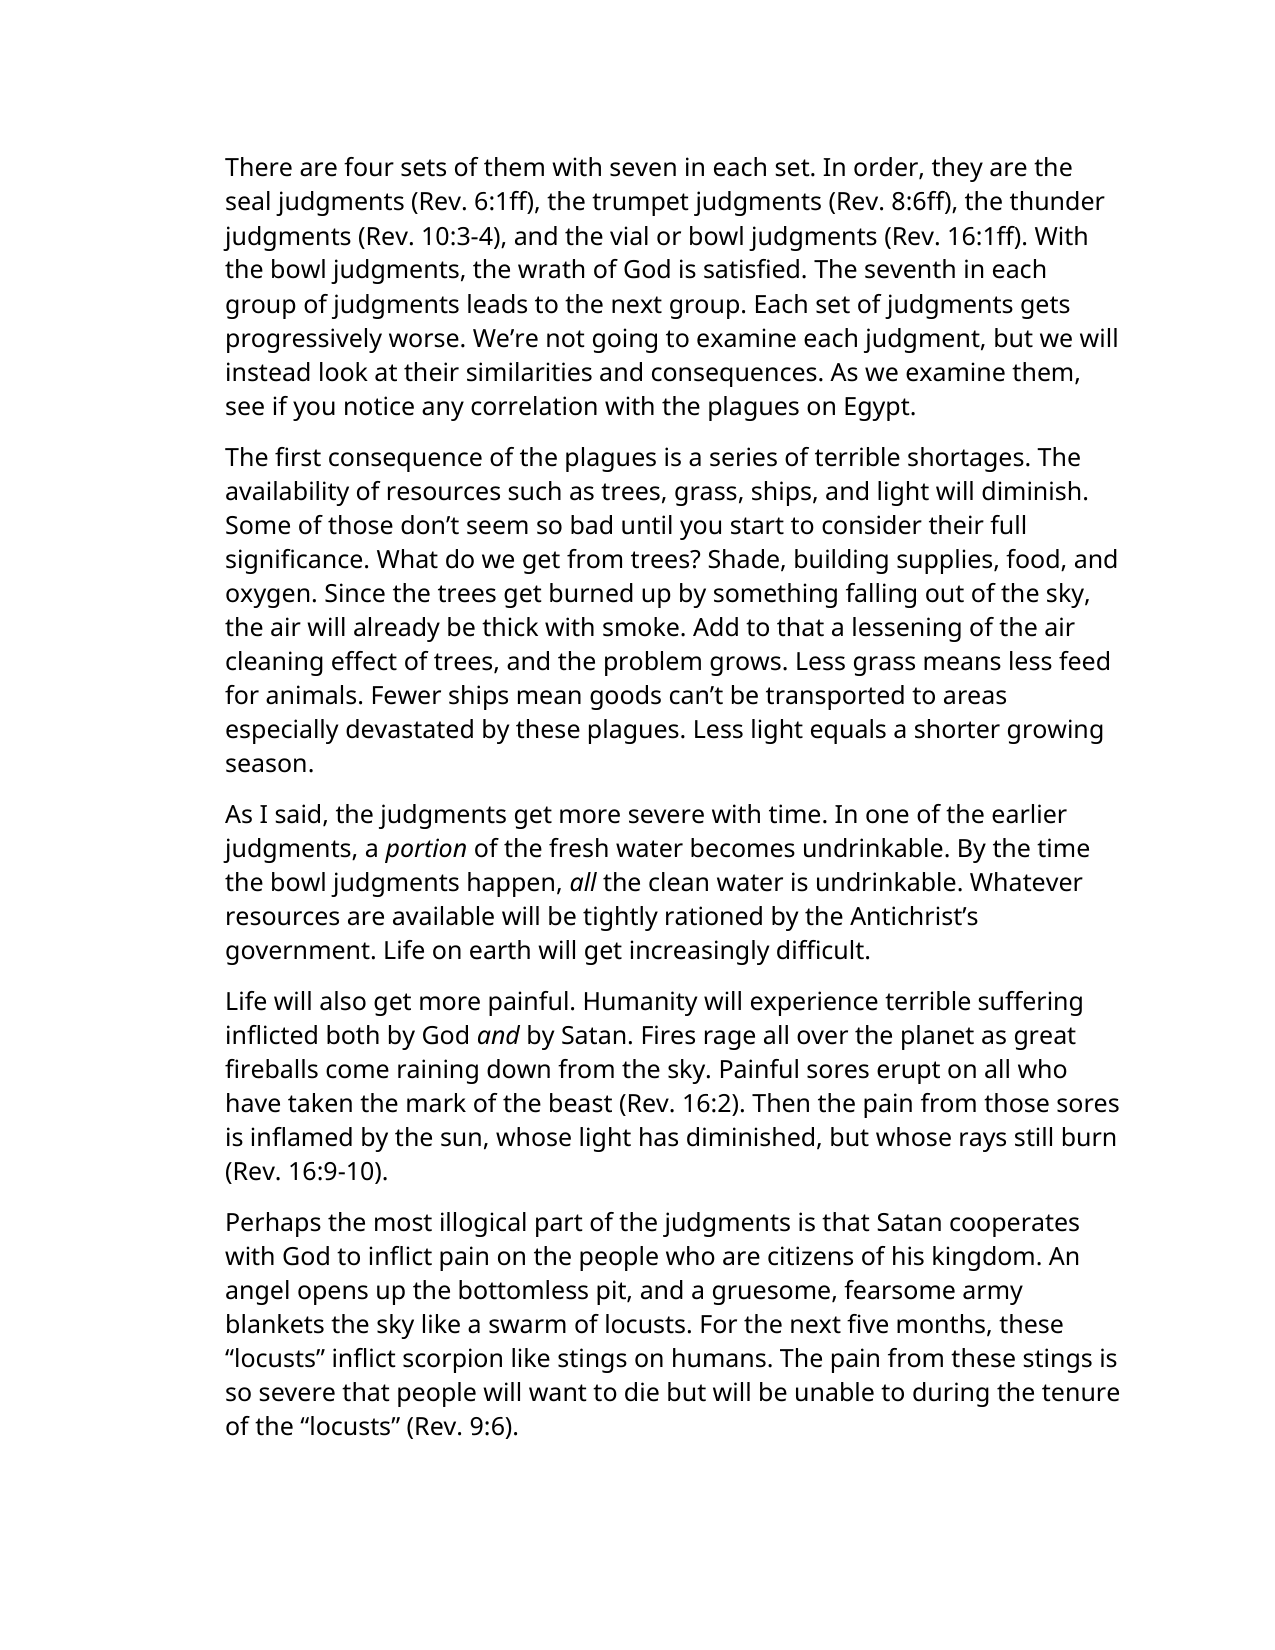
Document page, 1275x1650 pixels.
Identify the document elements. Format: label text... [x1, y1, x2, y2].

text There are four sets of them with seven in each set. In order, they are the seal judgments (Rev. 6:1ff), the trumpet judgments (Rev. 8:6ff), the thunder judgments (Rev. 10:3-4), and the vial or bowl judgments (Rev. 16:1ff). With the bowl judgments, the wrath of God is satisfied. The seventh in each group of judgments leads to the next group. Each set of judgments gets progressively worse. We’re not going to examine each judgment, but we will instead look at their similarities and consequences. As we examine them, see if you notice any correlation with the plagues on Egypt. [225, 150, 1125, 422]
text The first consequence of the plagues is a series of terrible shortages. The availability of resources such as trees, grass, ships, and light will diminish. Some of those don’t seem so bad until you start to consider their full significance. What do we get from trees? Shade, building supplies, food, and oxygen. Since the trees get burned up by something falling out of the sky, the air will already be thick with smoke. Add to that a lessening of the air cleaning effect of trees, and the problem grows. Less grass means less feed for animals. Fewer ships mean goods can’t be transported to areas especially devastated by these plagues. Less light equals a shorter growing season. [225, 439, 1125, 780]
text As I said, the judgments get more severe with time. In one of the earlier judgments, a portion of the fresh water becomes undrinkable. By the time the bowl judgments happen, all the clean water is undrinkable. Whatever resources are available will be tightly rationed by the Antichrist’s government. Life on earth will get increasingly difficult. [225, 796, 1125, 967]
text Perhaps the most illogical part of the judgments is that Satan cooperates with God to inflict pain on the people who are citizens of his kingdom. An angel opens up the bottomless pit, and a gruesome, fearsome army blankets the sky like a swarm of locusts. For the next five months, these “locusts” inflict scorpion like stings on humans. The pain from these stings is so severe that people will want to die but will be unable to during the tenure of the “locusts” (Rev. 9:6). [225, 1204, 1125, 1443]
text Life will also get more painful. Humanity will experience terrible suffering inflicted both by God and by Satan. Fires rage all over the planet as great fireballs come raining down from the sky. Painful sores erupt on all who have taken the mark of the beast (Rev. 16:2). Then the pain from those sores is inflamed by the sun, whose light has diminished, but whose rays still burn (Rev. 16:9-10). [225, 983, 1125, 1188]
